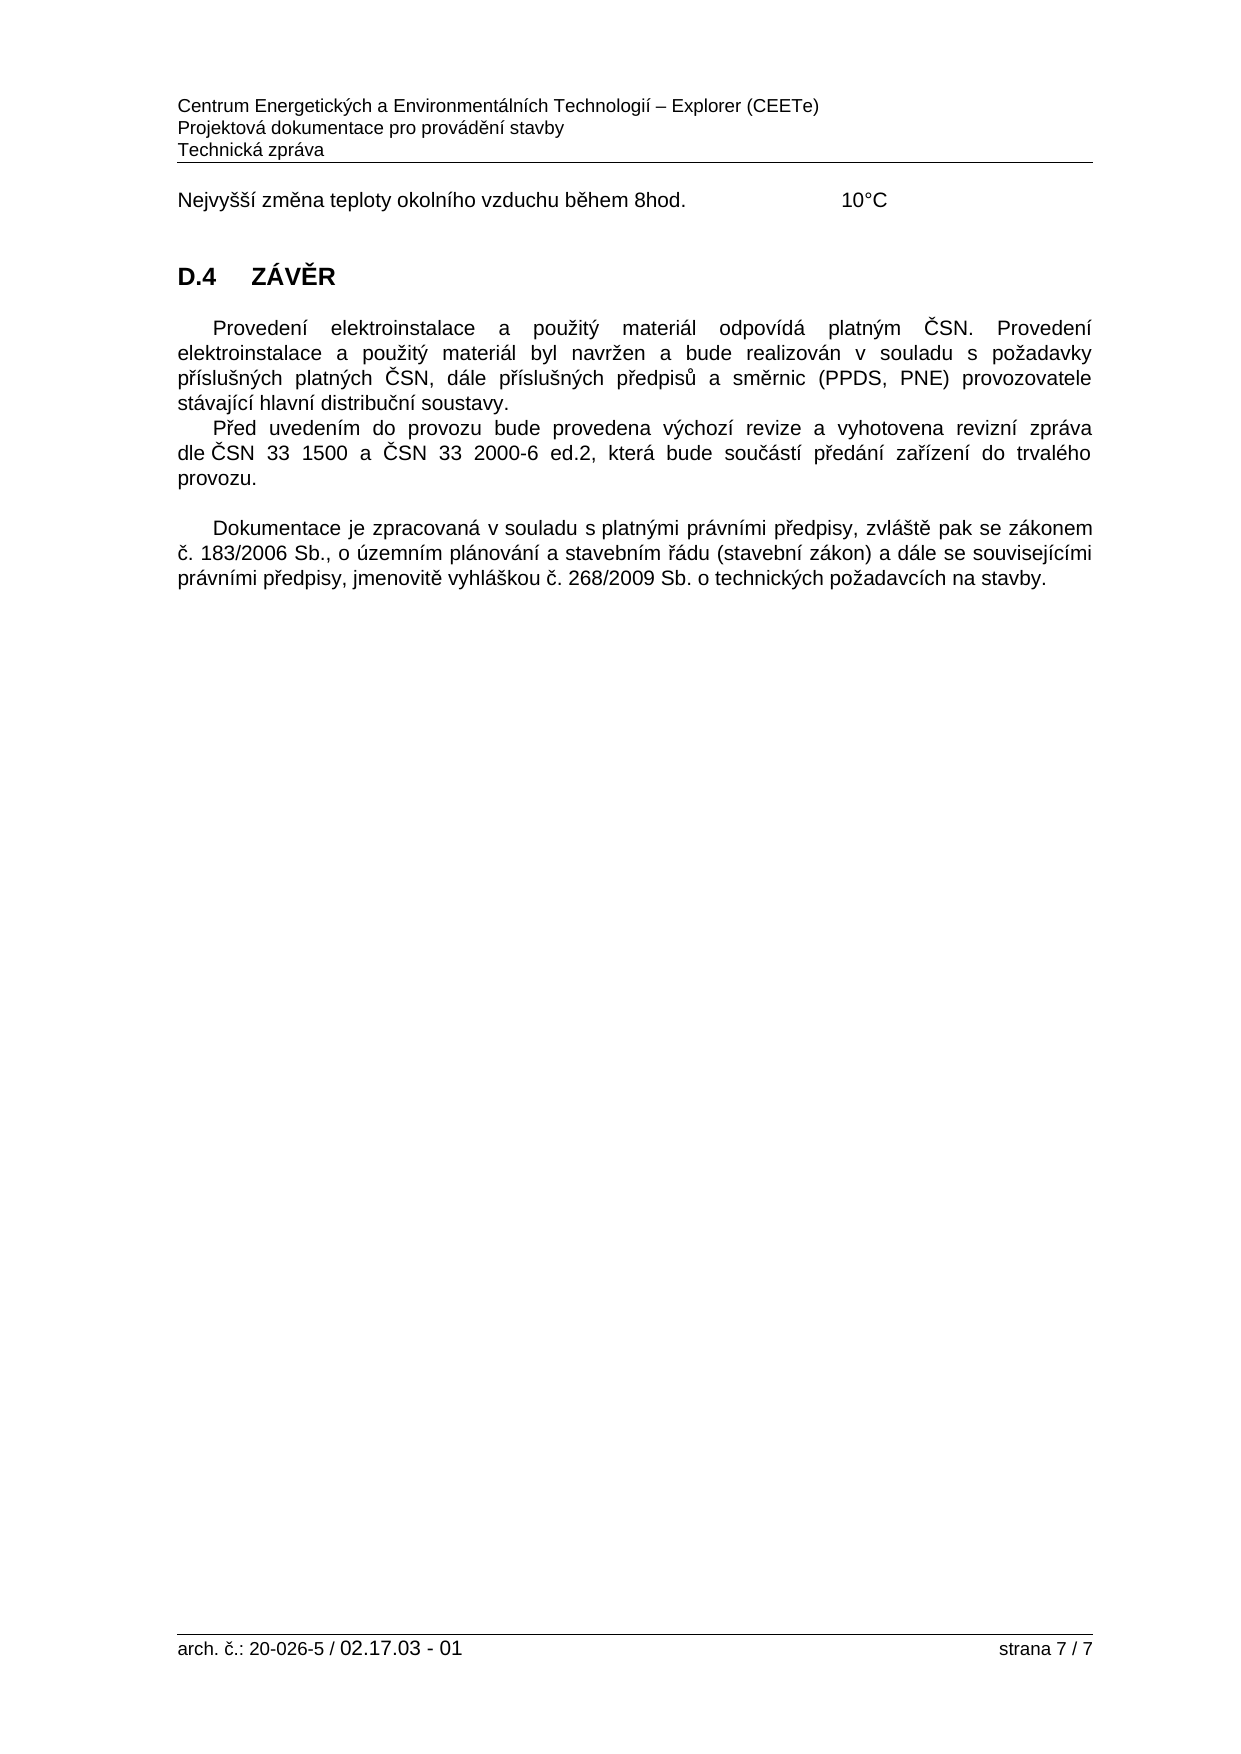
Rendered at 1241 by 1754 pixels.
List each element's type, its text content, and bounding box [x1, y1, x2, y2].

subtitle ZÁVĚR [177, 262, 1093, 291]
text Provedení elektroinstalace a použitý materiál odpovídá platným ČSN. Provedení elektroinstalace a použitý materiál byl navržen a bude realizován v souladu s požadavky příslušných platných ČSN, dále příslušných předpisů a směrnic (PPDS, PNE) provozovatele stávající hlavní distribuční soustavy. [177, 316, 1093, 416]
text Nejvyšší změna teploty okolního vzduchu během 8hod. 10°C [177, 187, 1093, 212]
text Před uvedením do provozu bude provedena výchozí revize a vyhotovena revizní zpráva dle ČSN 33 1500 a ČSN 33 2000-6 ed.2, která bude součástí předání zařízení do trvalého provozu. [177, 416, 1093, 491]
text Dokumentace je zpracovaná v souladu s platnými právními předpisy, zvláště pak se zákonem č. 183/2006 Sb., o územním plánování a stavebním řádu (stavební zákon) a dále se souvisejícími právními předpisy, jmenovitě vyhláškou č. 268/2009 Sb. o technických požadavcích na stavby. [177, 516, 1093, 591]
